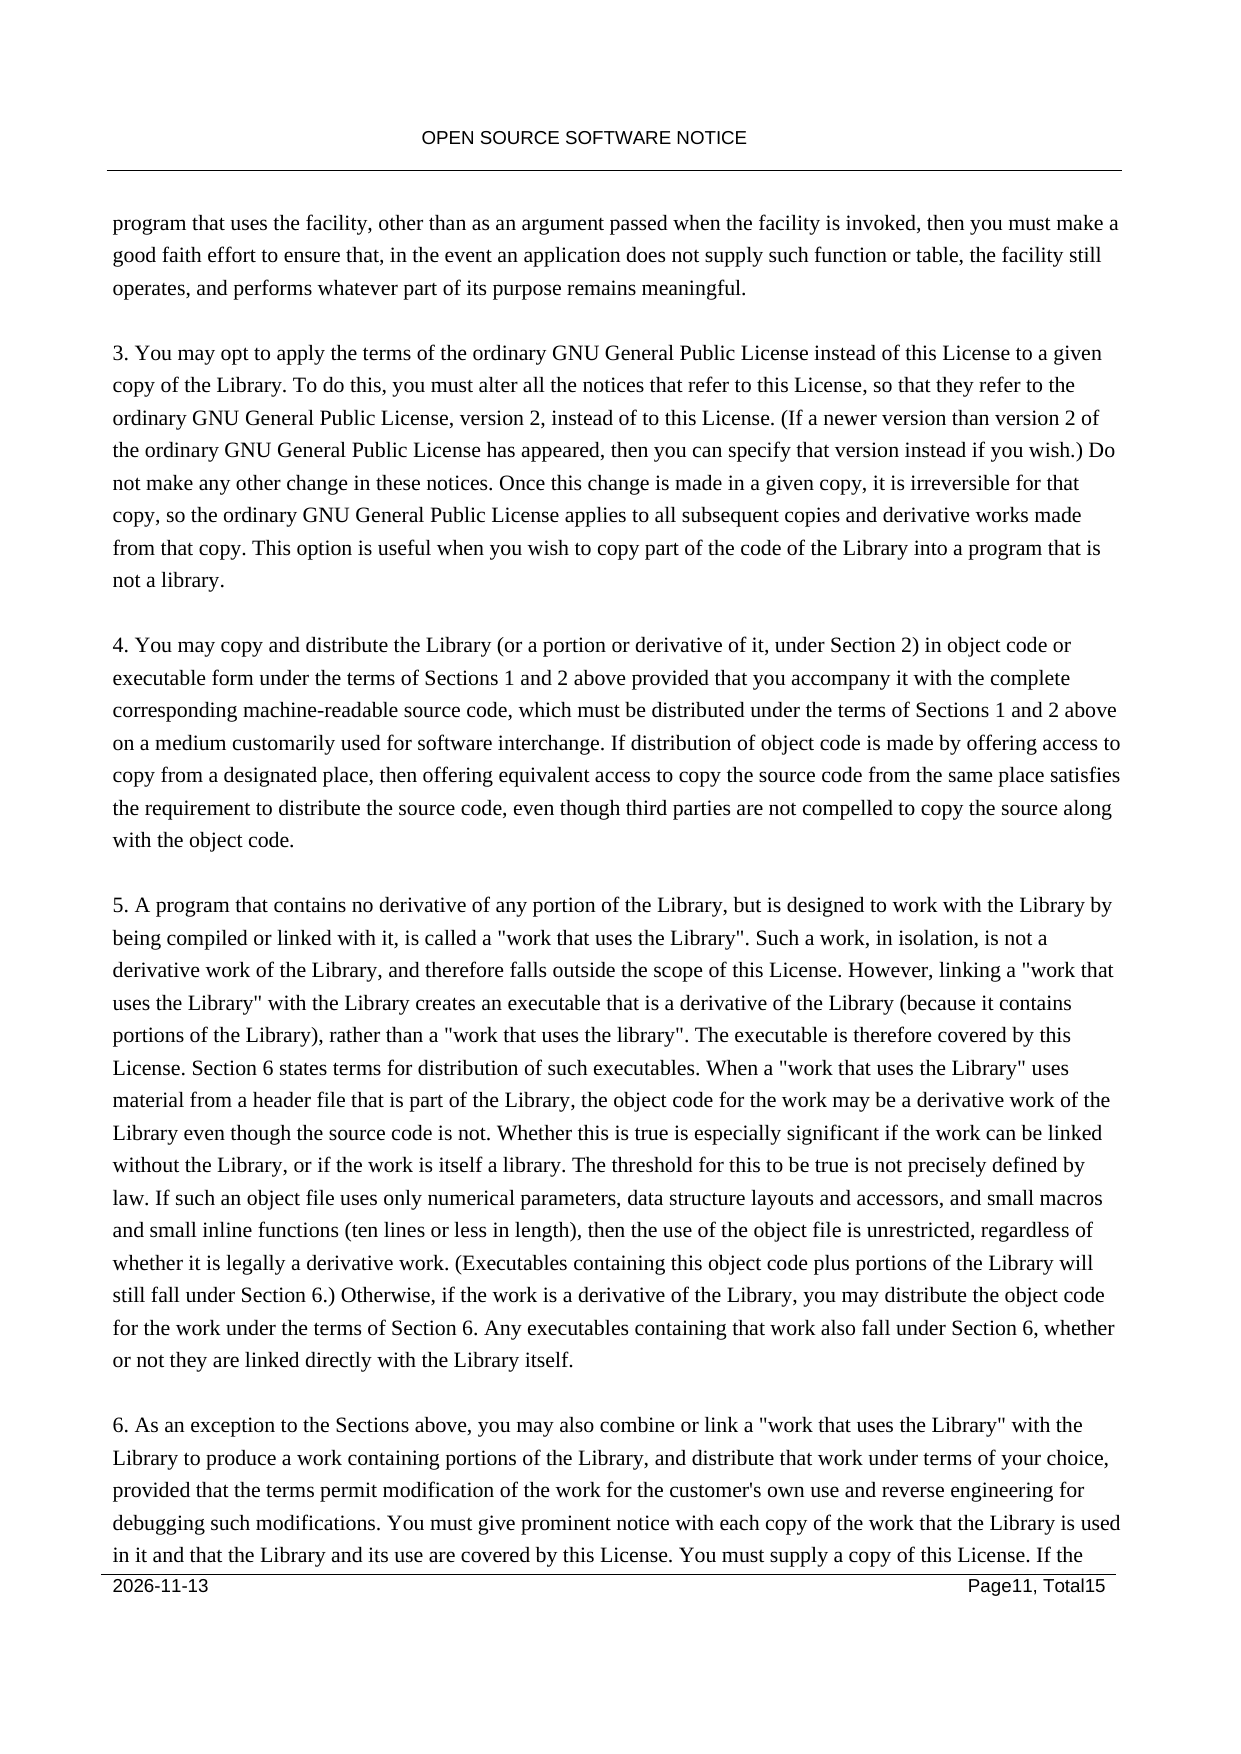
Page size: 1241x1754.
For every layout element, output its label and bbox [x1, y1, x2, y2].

text [112, 206, 1128, 1571]
